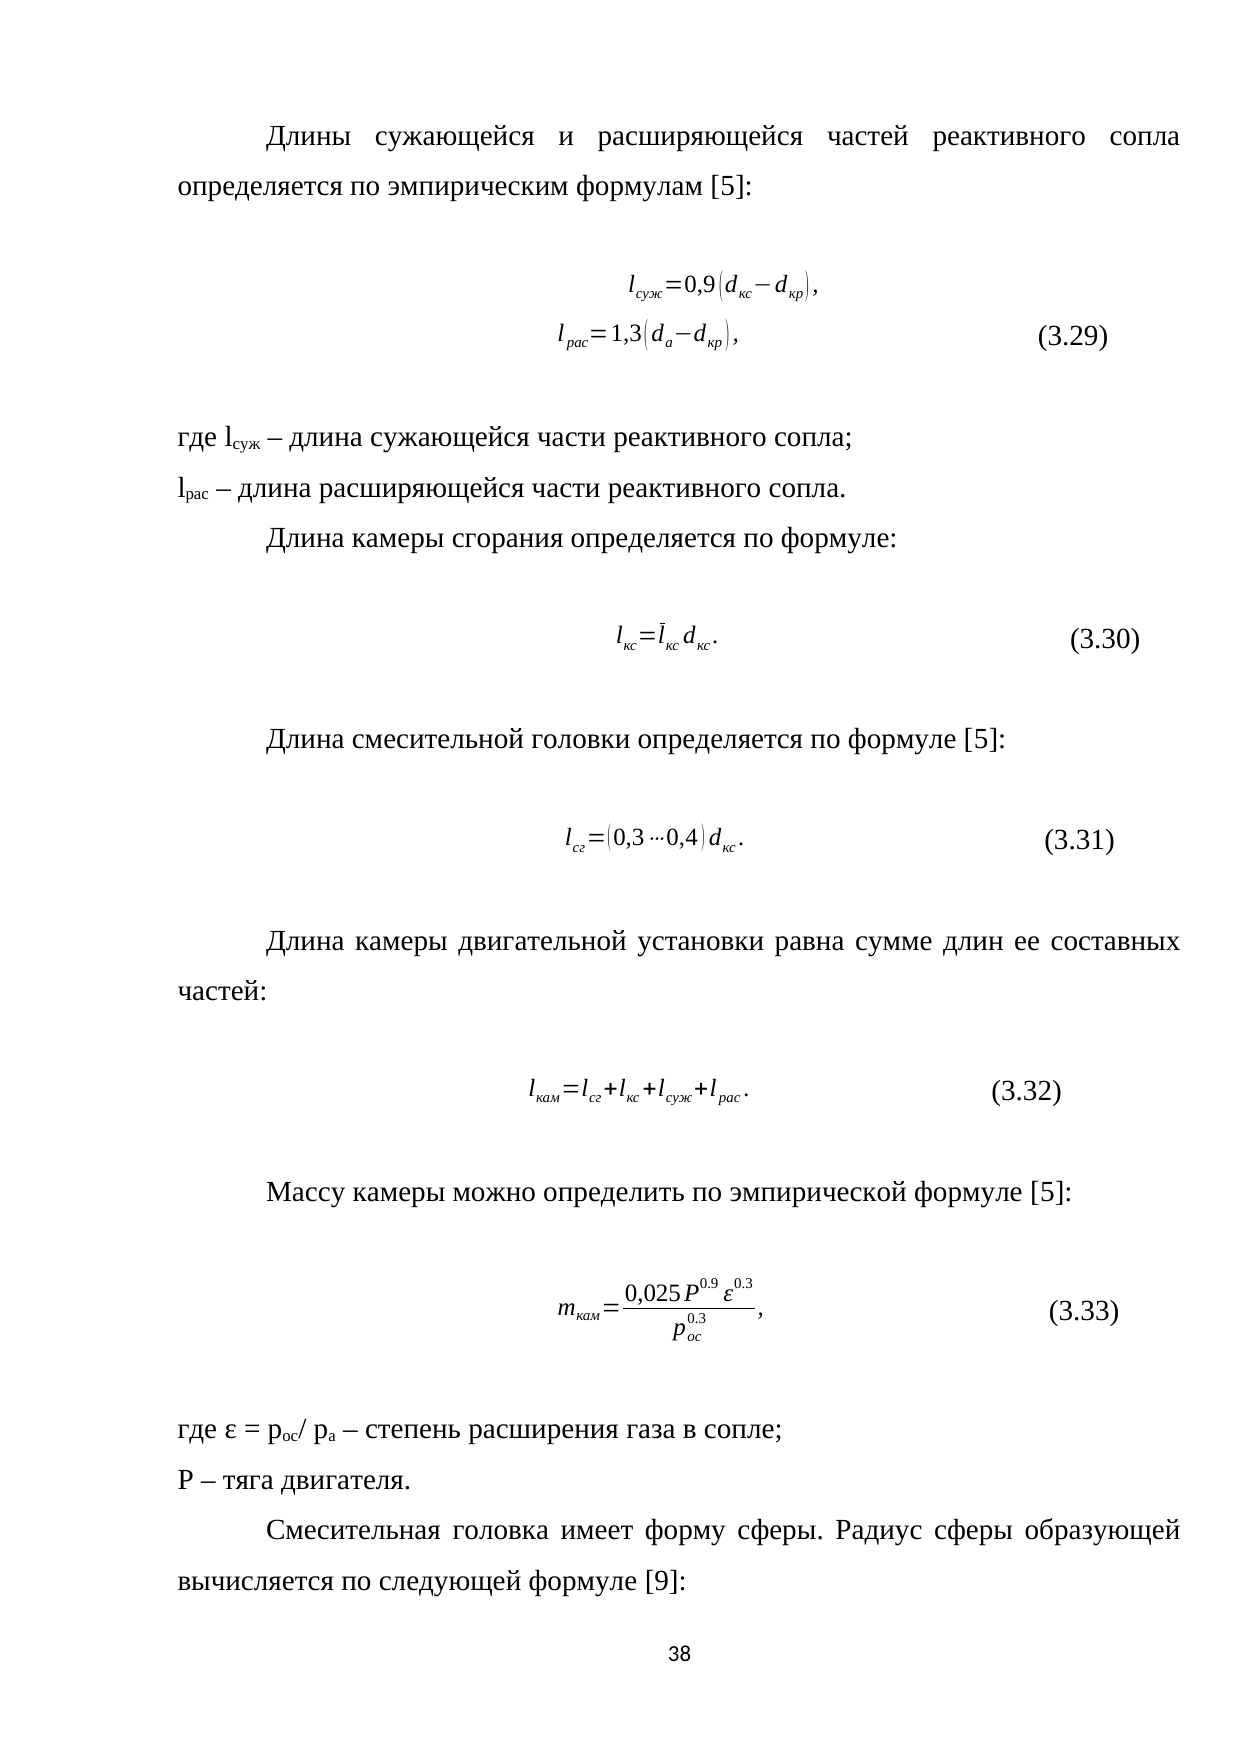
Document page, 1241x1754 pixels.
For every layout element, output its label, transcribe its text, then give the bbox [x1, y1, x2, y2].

text Длина камеры двигательной установки равна сумме длин ее составных частей: [177, 923, 1181, 1006]
text (3.32) [177, 1073, 1181, 1107]
text (3.29) [177, 318, 1181, 352]
text Р – тяга двигателя. [177, 1462, 1181, 1496]
text Длины сужающейся и расширяющейся частей реактивного сопла определяется по эмпирическим формулам [5]: [177, 118, 1181, 202]
text Массу камеры можно определить по эмпирической формуле [5]: [177, 1174, 1181, 1208]
text (3.30) [177, 621, 1181, 654]
text где ε = рос/ ра – степень расширения газа в сопле; [177, 1412, 1181, 1445]
text где lсуж – длина сужающейся части реактивного сопла; [177, 419, 1181, 453]
text (3.33) [177, 1275, 1181, 1344]
text Смесительная головка имеет форму сферы. Радиус сферы образующей вычисляется по следующей формуле [9]: [177, 1512, 1181, 1596]
text Длина камеры сгорания определяется по формуле: [177, 520, 1181, 554]
text Длина смесительной головки определяется по формуле [5]: [177, 721, 1181, 755]
text (3.31) [177, 822, 1181, 856]
text lрас – длина расширяющейся части реактивного сопла. [177, 470, 1181, 503]
